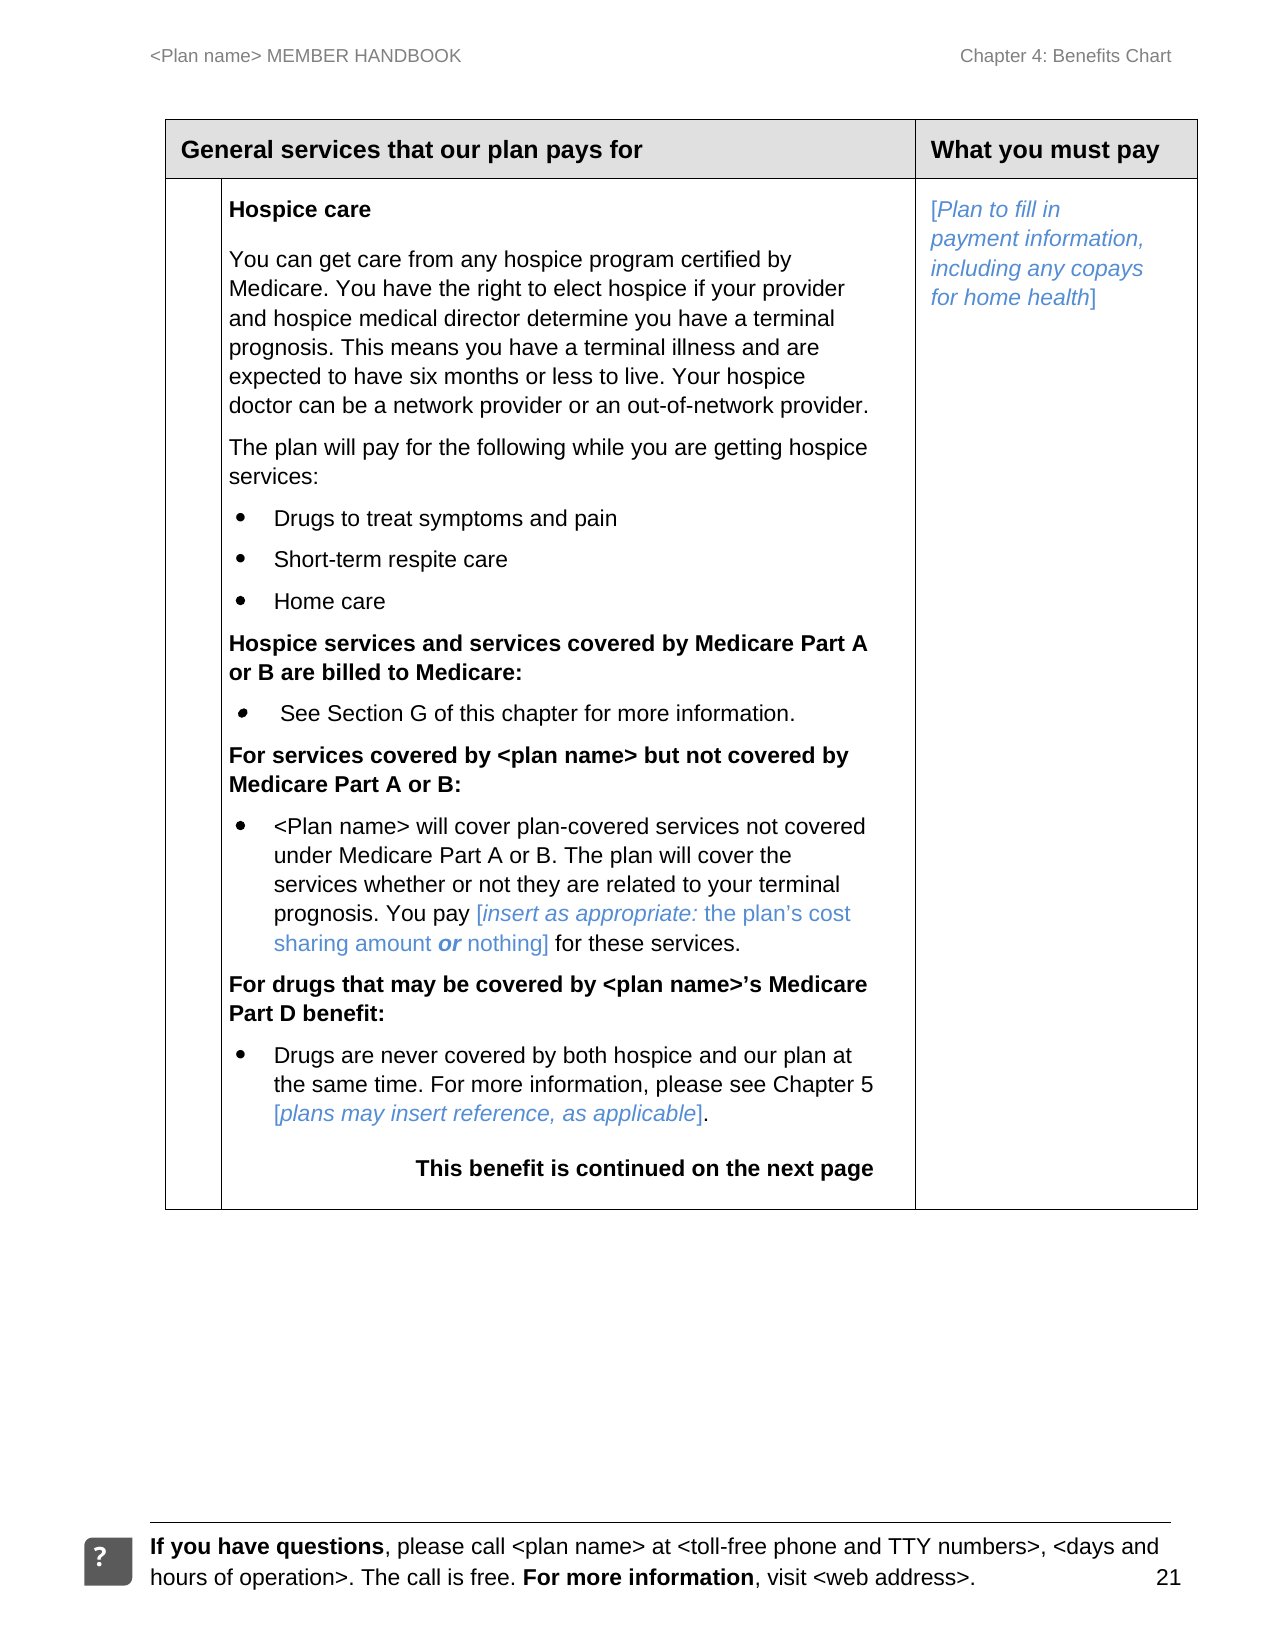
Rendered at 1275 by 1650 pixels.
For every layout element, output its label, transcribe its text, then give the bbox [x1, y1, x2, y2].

table_cell [166, 179, 221, 1209]
table_header General services that our plan pays for [166, 120, 915, 178]
table_cell Hospice care You can get care from any hospice program certified by Medicare. You have the right to elect hospice if your provider and hospice medical director determine you have a terminal prognosis. This means you have a terminal illness and are expected to have six months or less to live. Your hospice doctor can be a network provider or an out-of-network provider. The plan will pay for the following while you are getting hospice services: Drugs to treat symptoms and pain Short-term respite care Home care Hospice services and services covered by Medicare Part A or B are billed to Medicare: See Section G of this chapter for more information. For services covered by <plan name> but not covered by Medicare Part A or B: <Plan name> will cover plan-covered services not covered under Medicare Part A or B. The plan will cover the services whether or not they are related to your terminal prognosis. You pay [insert as appropriate: the plan’s cost sharing amount or nothing] for these services. For drugs that may be covered by <plan name>’s Medicare Part D benefit: Drugs are never covered by both hospice and our plan at the same time. For more information, please see Chapter 5 [plans may insert reference, as applicable]. This benefit is continued on the next page [222, 179, 915, 1209]
table_header What you must pay [916, 120, 1197, 178]
table_cell [Plan to fill in payment information, including any copays for home health] [916, 179, 1197, 1209]
